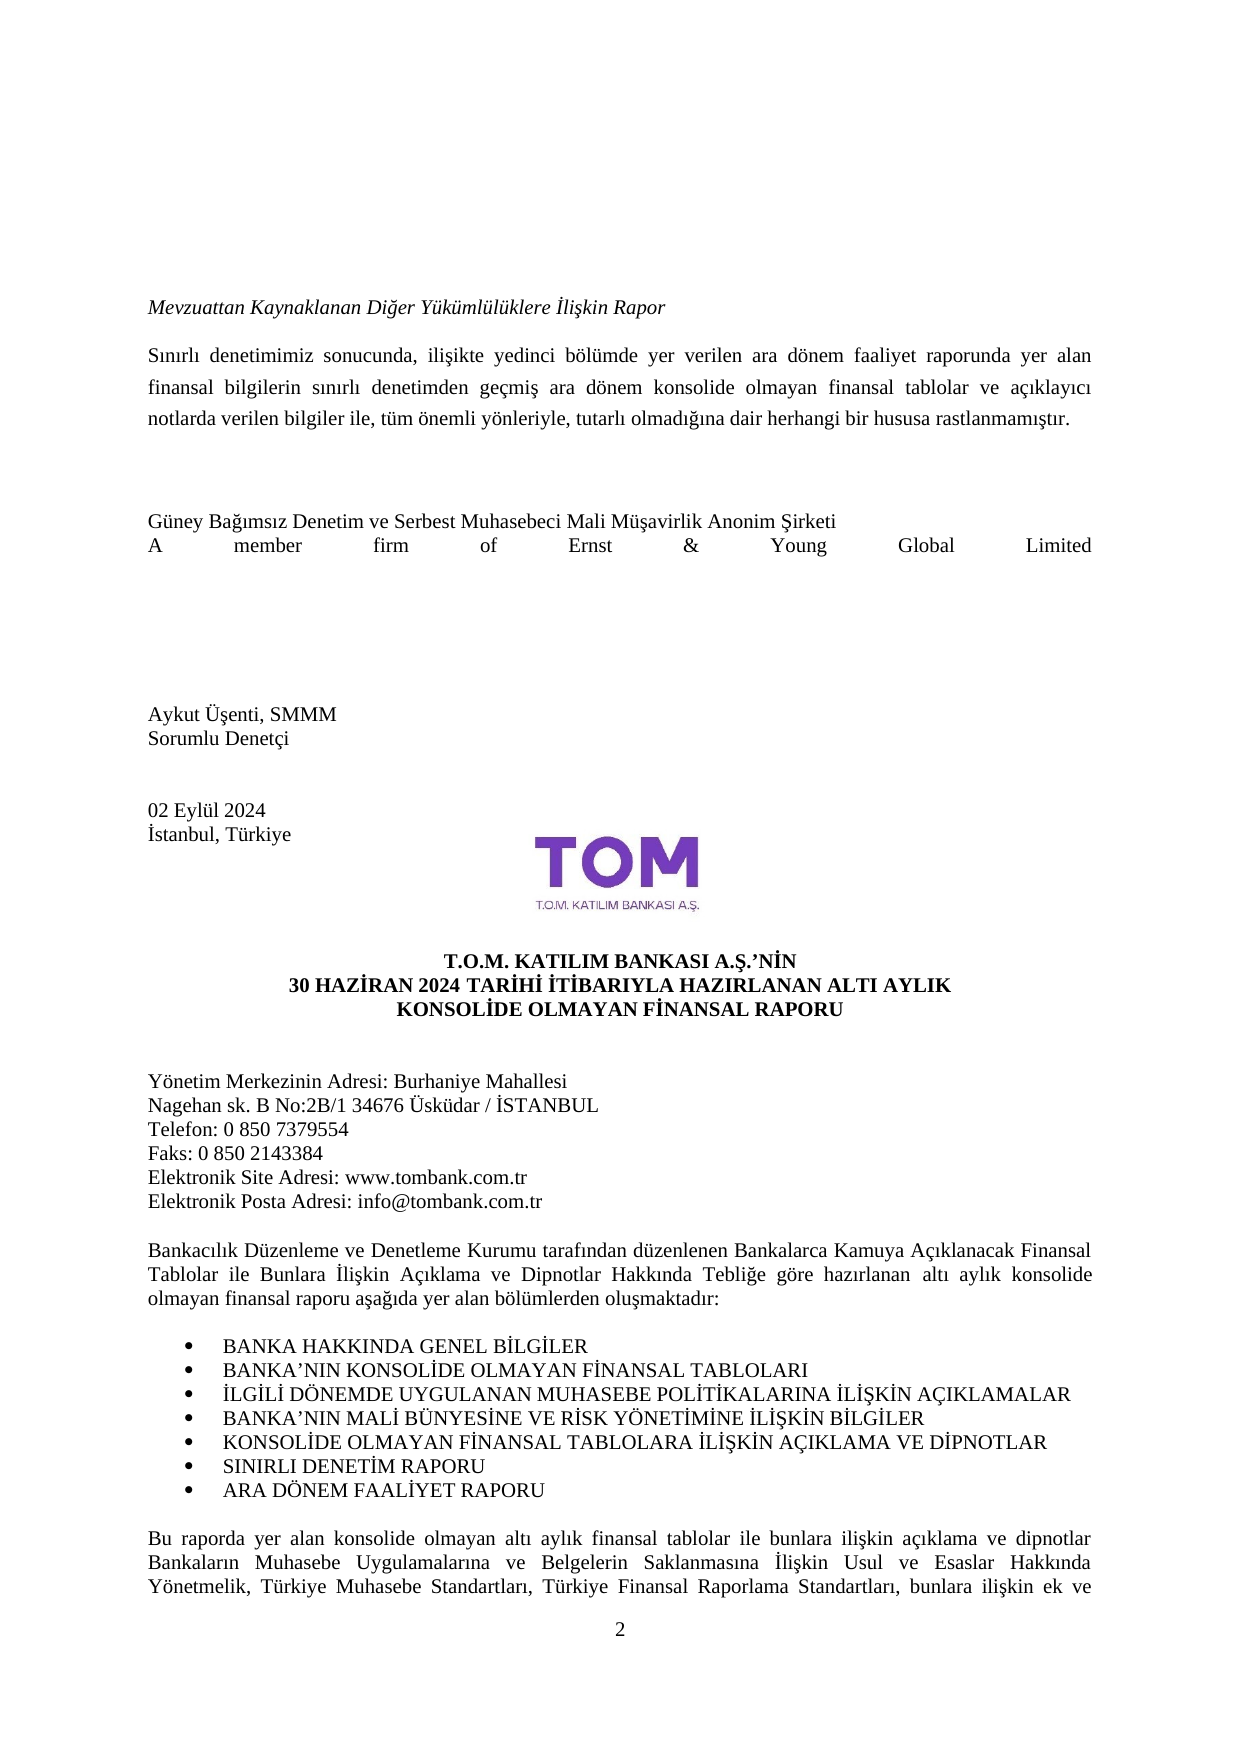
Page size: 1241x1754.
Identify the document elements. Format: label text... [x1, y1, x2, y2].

text Mevzuattan Kaynaklanan Diğer Yükümlülüklere İlişkin Rapor [148, 295, 1092, 319]
list ARA DÖNEM FAALİYET RAPORU [185, 1478, 1092, 1502]
text Güney Bağımsız Denetim ve Serbest Muhasebeci Mali Müşavirlik Anonim Şirketi [148, 509, 1092, 533]
text Yönetim Merkezinin Adresi: Burhaniye Mahallesi [148, 1069, 1092, 1093]
list BANKA’NIN KONSOLİDE OLMAYAN FİNANSAL TABLOLARI [185, 1358, 1092, 1382]
text Nagehan sk. B No:2B/1 34676 Üsküdar / İSTANBUL [148, 1093, 1092, 1117]
text Sınırlı denetimimiz sonucunda, ilişikte yedinci bölümde yer verilen ara dönem faaliyet raporunda yer alan finansal bilgilerin sınırlı denetimden geçmiş ara dönem konsolide olmayan finansal tablolar ve açıklayıcı notlarda verilen bilgiler ile, tüm önemli yönleriyle, tutarlı olmadığına dair herhangi bir hususa rastlanmamıştır. [148, 343, 1092, 437]
list BANKA HAKKINDA GENEL BİLGİLER [185, 1334, 1092, 1358]
list SINIRLI DENETİM RAPORU [185, 1454, 1092, 1478]
list İLGİLİ DÖNEMDE UYGULANAN MUHASEBE POLİTİKALARINA İLİŞKİN AÇIKLAMALAR [185, 1382, 1092, 1406]
text 30 HAZİRAN 2024 TARİHİ İTİBARIYLA HAZIRLANAN ALTI AYLIK [148, 973, 1092, 997]
text T.O.M. KATILIM BANKASI A.Ş.’NİN [148, 949, 1092, 973]
list BANKA’NIN MALİ BÜNYESİNE VE RİSK YÖNETİMİNE İLİŞKİN BİLGİLER [185, 1406, 1092, 1430]
text A member firm of Ernst & Young Global Limited [148, 533, 1092, 582]
text Aykut Üşenti, SMMM [148, 702, 1092, 726]
picture [524, 846, 710, 925]
text KONSOLİDE OLMAYAN FİNANSAL RAPORU [148, 997, 1092, 1021]
text Bankacılık Düzenleme ve Denetleme Kurumu tarafından düzenlenen Bankalarca Kamuya Açıklanacak Finansal Tablolar ile Bunlara İlişkin Açıklama ve Dipnotlar Hakkında Tebliğe göre hazırlanan altı aylık konsolide olmayan finansal raporu aşağıda yer alan bölümlerden oluşmaktadır: [148, 1237, 1092, 1310]
text Telefon: 0 850 7379554 [148, 1117, 1092, 1141]
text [148, 1526, 1092, 1598]
list KONSOLİDE OLMAYAN FİNANSAL TABLOLARA İLİŞKİN AÇIKLAMA VE DİPNOTLAR [185, 1430, 1092, 1454]
text Elektronik Site Adresi: www.tombank.com.tr [148, 1165, 1092, 1189]
text Faks: 0 850 2143384 [148, 1141, 1092, 1165]
text 02 Eylül 2024 [148, 798, 1092, 822]
text Sorumlu Denetçi [148, 726, 1092, 750]
text İstanbul, Türkiye [148, 822, 1092, 846]
text Elektronik Posta Adresi: info@tombank.com.tr [148, 1189, 1092, 1213]
